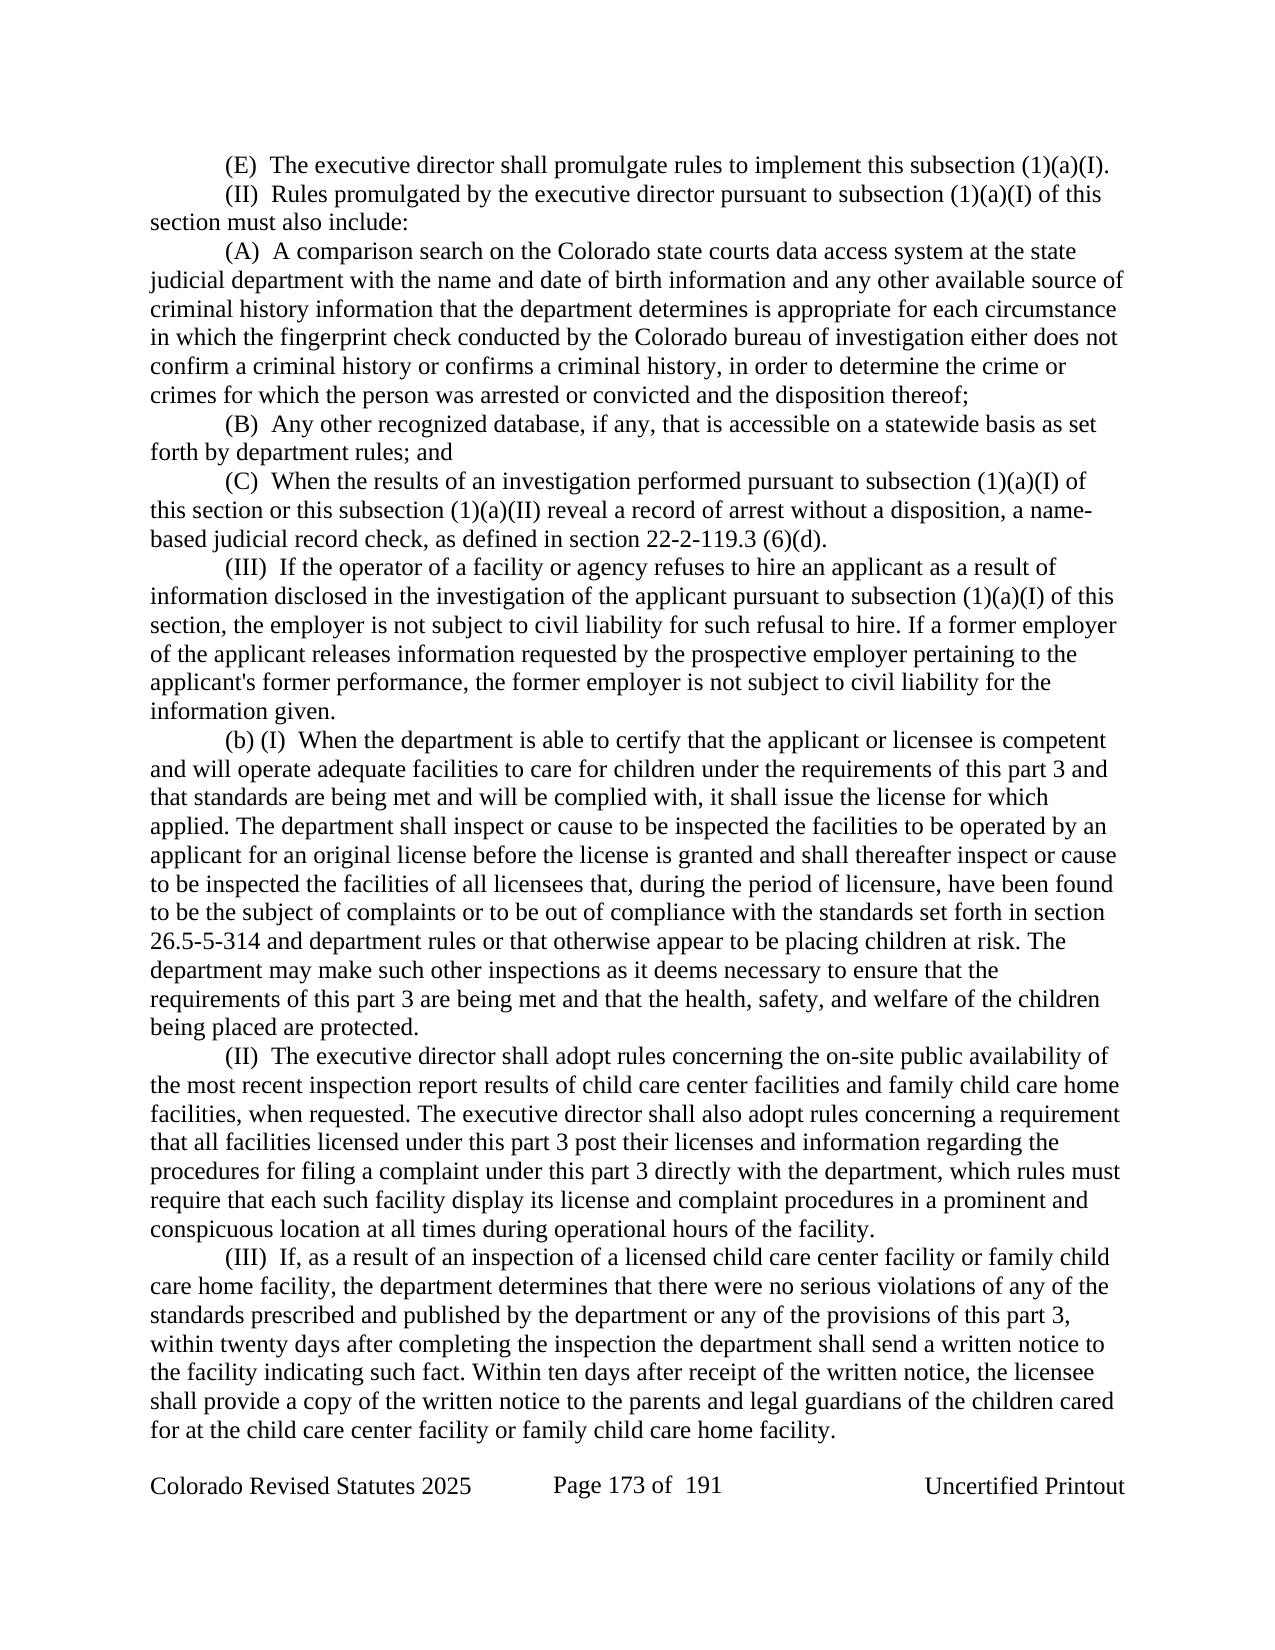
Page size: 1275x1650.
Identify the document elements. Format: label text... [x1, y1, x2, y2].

text (A) A comparison search on the Colorado state courts data access system at the state judicial department with the name and date of birth information and any other available source of criminal history information that the department determines is appropriate for each circumstance in which the fingerprint check conducted by the Colorado bureau of investigation either does not confirm a criminal history or confirms a criminal history, in order to determine the crime or crimes for which the person was arrested or convicted and the disposition thereof; [150, 236, 1125, 409]
text (B) Any other recognized database, if any, that is accessible on a statewide basis as set forth by department rules; and [150, 409, 1125, 466]
text (III) If the operator of a facility or agency refuses to hire an applicant as a result of information disclosed in the investigation of the applicant pursuant to subsection (1)(a)(I) of this section, the employer is not subject to civil liability for such refusal to hire. If a former employer of the applicant releases information requested by the prospective employer pertaining to the applicant's former performance, the former employer is not subject to civil liability for the information given. [150, 552, 1125, 725]
text (C) When the results of an investigation performed pursuant to subsection (1)(a)(I) of this section or this subsection (1)(a)(II) reveal a record of arrest without a disposition, a name-based judicial record check, as defined in section 22-2-119.3 (6)(d). [150, 466, 1125, 552]
text (II) The executive director shall adopt rules concerning the on-site public availability of the most recent inspection report results of child care center facilities and family child care home facilities, when requested. The executive director shall also adopt rules concerning a requirement that all facilities licensed under this part 3 post their licenses and information regarding the procedures for filing a complaint under this part 3 directly with the department, which rules must require that each such facility display its license and complaint procedures in a prominent and conspicuous location at all times during operational hours of the facility. [150, 1041, 1125, 1242]
text (III) If, as a result of an inspection of a licensed child care center facility or family child care home facility, the department determines that there were no serious violations of any of the standards prescribed and published by the department or any of the provisions of this part 3, within twenty days after completing the inspection the department shall send a written notice to the facility indicating such fact. Within ten days after receipt of the written notice, the licensee shall provide a copy of the written notice to the parents and legal guardians of the children cared for at the child care center facility or family child care home facility. [150, 1242, 1125, 1444]
text (II) Rules promulgated by the executive director pursuant to subsection (1)(a)(I) of this section must also include: [150, 179, 1125, 236]
text (E) The executive director shall promulgate rules to implement this subsection (1)(a)(I). [150, 150, 1125, 179]
text (b) (I) When the department is able to certify that the applicant or licensee is competent and will operate adequate facilities to care for children under the requirements of this part 3 and that standards are being met and will be complied with, it shall issue the license for which applied. The department shall inspect or cause to be inspected the facilities to be operated by an applicant for an original license before the license is granted and shall thereafter inspect or cause to be inspected the facilities of all licensees that, during the period of licensure, have been found to be the subject of complaints or to be out of compliance with the standards set forth in section 26.5-5-314 and department rules or that otherwise appear to be placing children at risk. The department may make such other inspections as it deems necessary to ensure that the requirements of this part 3 are being met and that the health, safety, and welfare of the children being placed are protected. [150, 725, 1125, 1041]
